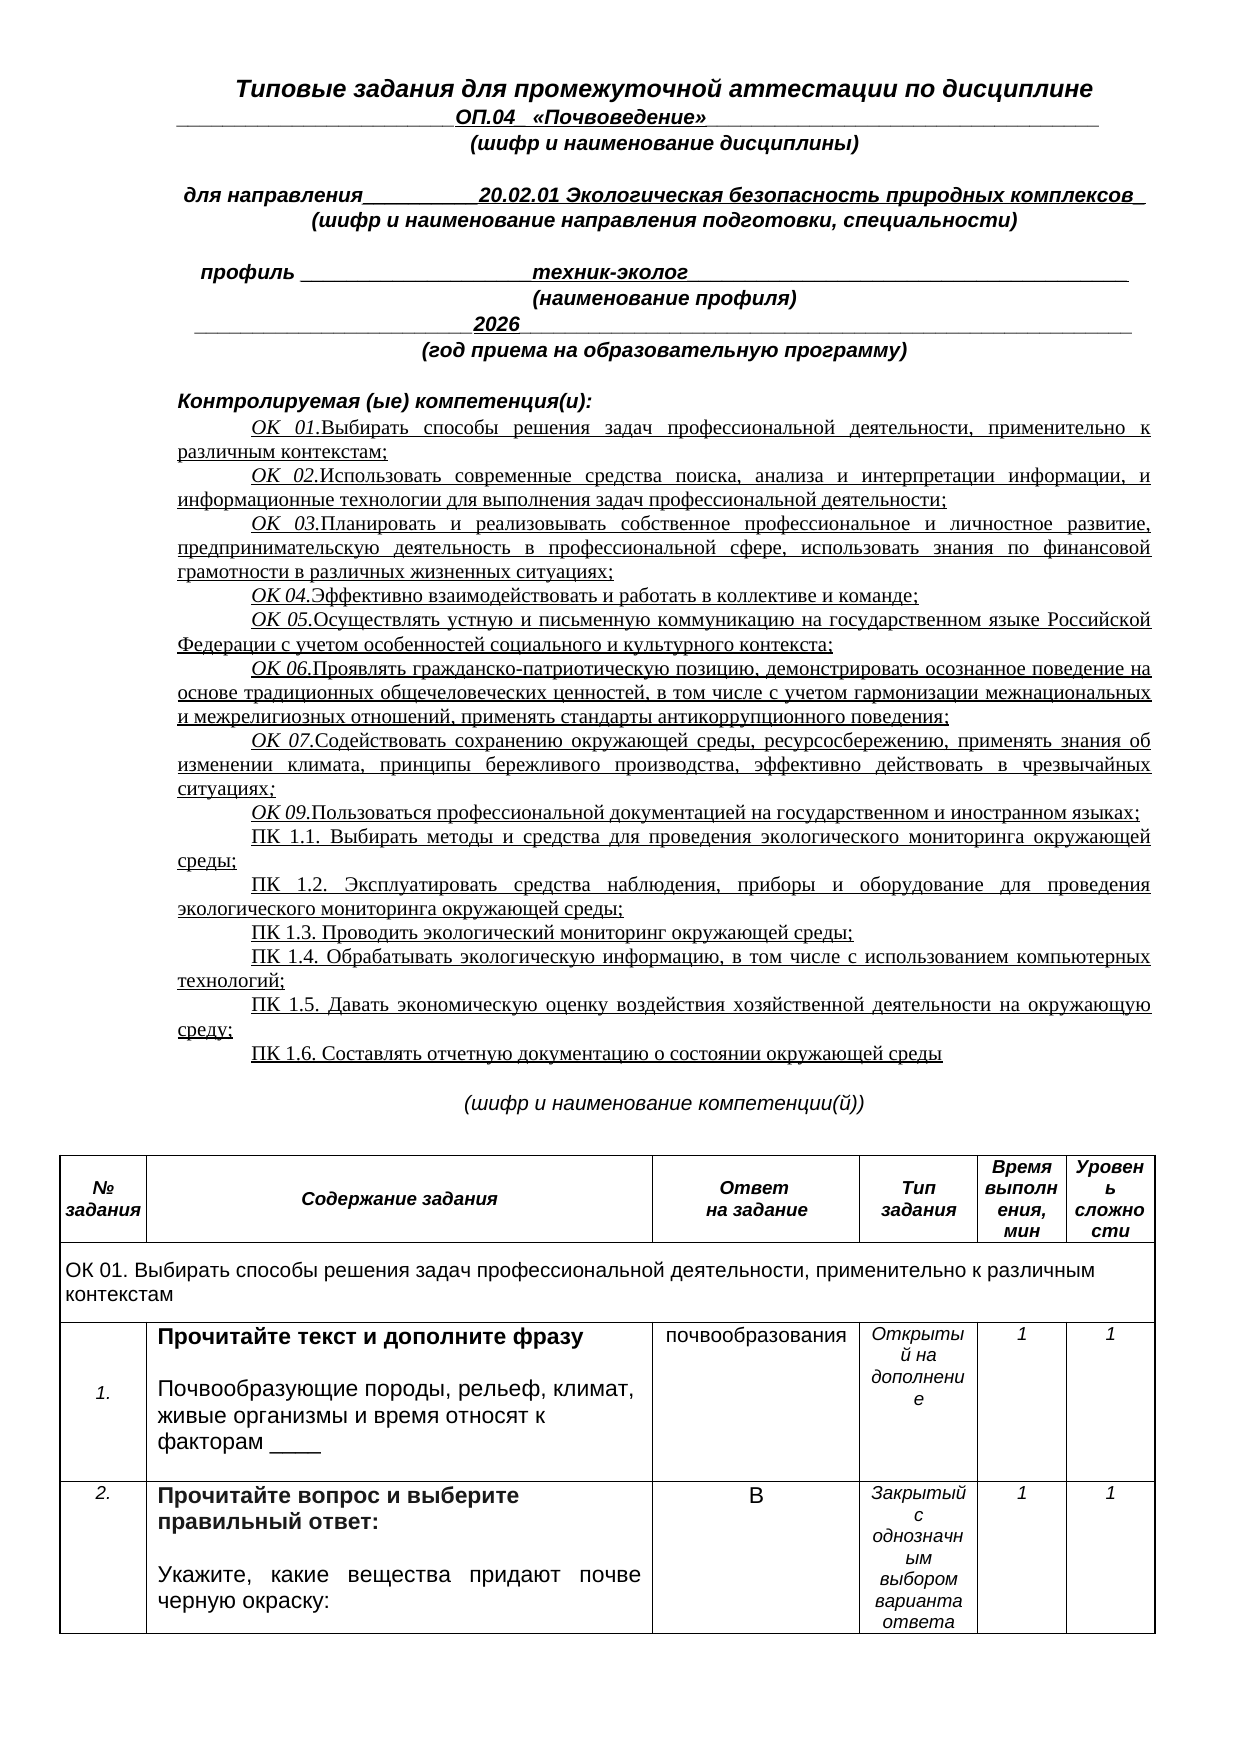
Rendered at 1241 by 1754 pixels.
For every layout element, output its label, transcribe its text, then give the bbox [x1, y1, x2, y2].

table_cell В [653, 1482, 859, 1633]
table_header Содержание задания [147, 1156, 652, 1242]
text для направления__________20.02.01 Экологическая безопасность природных комплексов_ [177, 182, 1152, 206]
text ________________________ОП.04_ «Почвоведение»__________________________________ [177, 105, 1152, 129]
table_cell почвообразования [653, 1323, 859, 1481]
text ОК 03.Планировать и реализовывать собственное профессиональное и личностное развитие, предпринимательскую деятельность в профессиональной сфере, использовать знания по финансовой грамотности в различных жизненных ситуациях; [177, 557, 1152, 583]
table_header № задания [61, 1156, 146, 1242]
text ________________________2026_____________________________________________________ [177, 312, 1152, 336]
text (год приема на образовательную программу) [177, 337, 1152, 361]
text (шифр и наименование компетенции(й)) [177, 1090, 1152, 1114]
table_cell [860, 1482, 977, 1633]
text ПК 1.5. Давать экономическую оценку воздействия хозяйственной деятельности на окружающую среду; [177, 992, 1152, 1041]
table_cell 1 [1067, 1323, 1154, 1481]
text (наименование профиля) [177, 286, 1152, 310]
table_cell Прочитайте текст и дополните фразу Почвообразующие породы, рельеф, климат, живые организмы и время относят к факторам ____ [147, 1323, 652, 1481]
text ОК 09.Пользоваться профессиональной документацией на государственном и иностранном языках; [177, 800, 1152, 824]
text (шифр и наименование дисциплины) [177, 131, 1152, 155]
text ОК 02.Использовать современные средства поиска, анализа и интерпретации информации, и информационные технологии для выполнения задач профессиональной деятельности; [177, 463, 1152, 511]
table_cell [61, 1482, 146, 1633]
text ОК 06.Проявлять гражданско-патриотическую позицию, демонстрировать осознанное поведение на основе традиционных общечеловеческих ценностей, в том числе с учетом гармонизации межнациональных и межрелигиозных отношений, применять стандарты антикоррупционного поведения; [177, 701, 1152, 728]
text ПК 1.4. Обрабатывать экологическую информацию, в том числе с использованием компьютерных технологий; [177, 944, 1152, 992]
table_header Уровень сложности [1067, 1156, 1154, 1242]
text (шифр и наименование направления подготовки, специальности) [177, 208, 1152, 232]
text ПК 1.2. Эксплуатировать средства наблюдения, приборы и оборудование для проведения экологического мониторинга окружающей среды; [177, 872, 1152, 920]
text ОК 03.Планировать и реализовывать собственное профессиональное и личностное развитие, предпринимательскую деятельность в профессиональной сфере, использовать знания по финансовой грамотности в различных жизненных ситуациях; [177, 511, 1152, 556]
table_header Тип задания [860, 1156, 977, 1242]
table_cell 1 [978, 1323, 1066, 1481]
text Контролируемая (ые) компетенция(и): [177, 389, 1152, 413]
text ОК 01.Выбирать способы решения задач профессиональной деятельности, применительно к различным контекстам; [177, 415, 1152, 463]
table_cell ОК 01. Выбирать способы решения задач профессиональной деятельности, применительно к различным контекстам [61, 1243, 1154, 1322]
table_cell [61, 1323, 146, 1481]
text Типовые задания для промежуточной аттестации по дисциплине [177, 74, 1152, 103]
table_header Ответ на задание [653, 1156, 859, 1242]
text ПК 1.6. Составлять отчетную документацию о состоянии окружающей среды [177, 1041, 1152, 1064]
text ОК 06.Проявлять гражданско-патриотическую позицию, демонстрировать осознанное поведение на основе традиционных общечеловеческих ценностей, в том числе с учетом гармонизации межнациональных и межрелигиозных отношений, применять стандарты антикоррупционного поведения; [177, 656, 1152, 700]
text ПК 1.3. Проводить экологический мониторинг окружающей среды; [177, 920, 1152, 944]
table_cell 1 [978, 1482, 1066, 1633]
text ПК 1.1. Выбирать методы и средства для проведения экологического мониторинга окружающей среды; [177, 824, 1152, 872]
text профиль ____________________техник-эколог______________________________________ [177, 260, 1152, 284]
text ОК 07.Содействовать сохранению окружающей среды, ресурсосбережению, применять знания об изменении климата, принципы бережливого производства, эффективно действовать в чрезвычайных ситуациях; [177, 728, 1152, 773]
text ОК 07.Содействовать сохранению окружающей среды, ресурсосбережению, применять знания об изменении климата, принципы бережливого производства, эффективно действовать в чрезвычайных ситуациях; [177, 774, 1152, 800]
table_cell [147, 1482, 652, 1633]
table_cell 1 [1067, 1482, 1154, 1633]
table_header Время выполнения, мин [978, 1156, 1066, 1242]
text ОК 04.Эффективно взаимодействовать и работать в коллективе и команде; [177, 583, 1152, 607]
table_cell Открытый на дополнение [860, 1323, 977, 1481]
text ОК 05.Осуществлять устную и письменную коммуникацию на государственном языке Российской Федерации с учетом особенностей социального и культурного контекста; [177, 607, 1152, 656]
